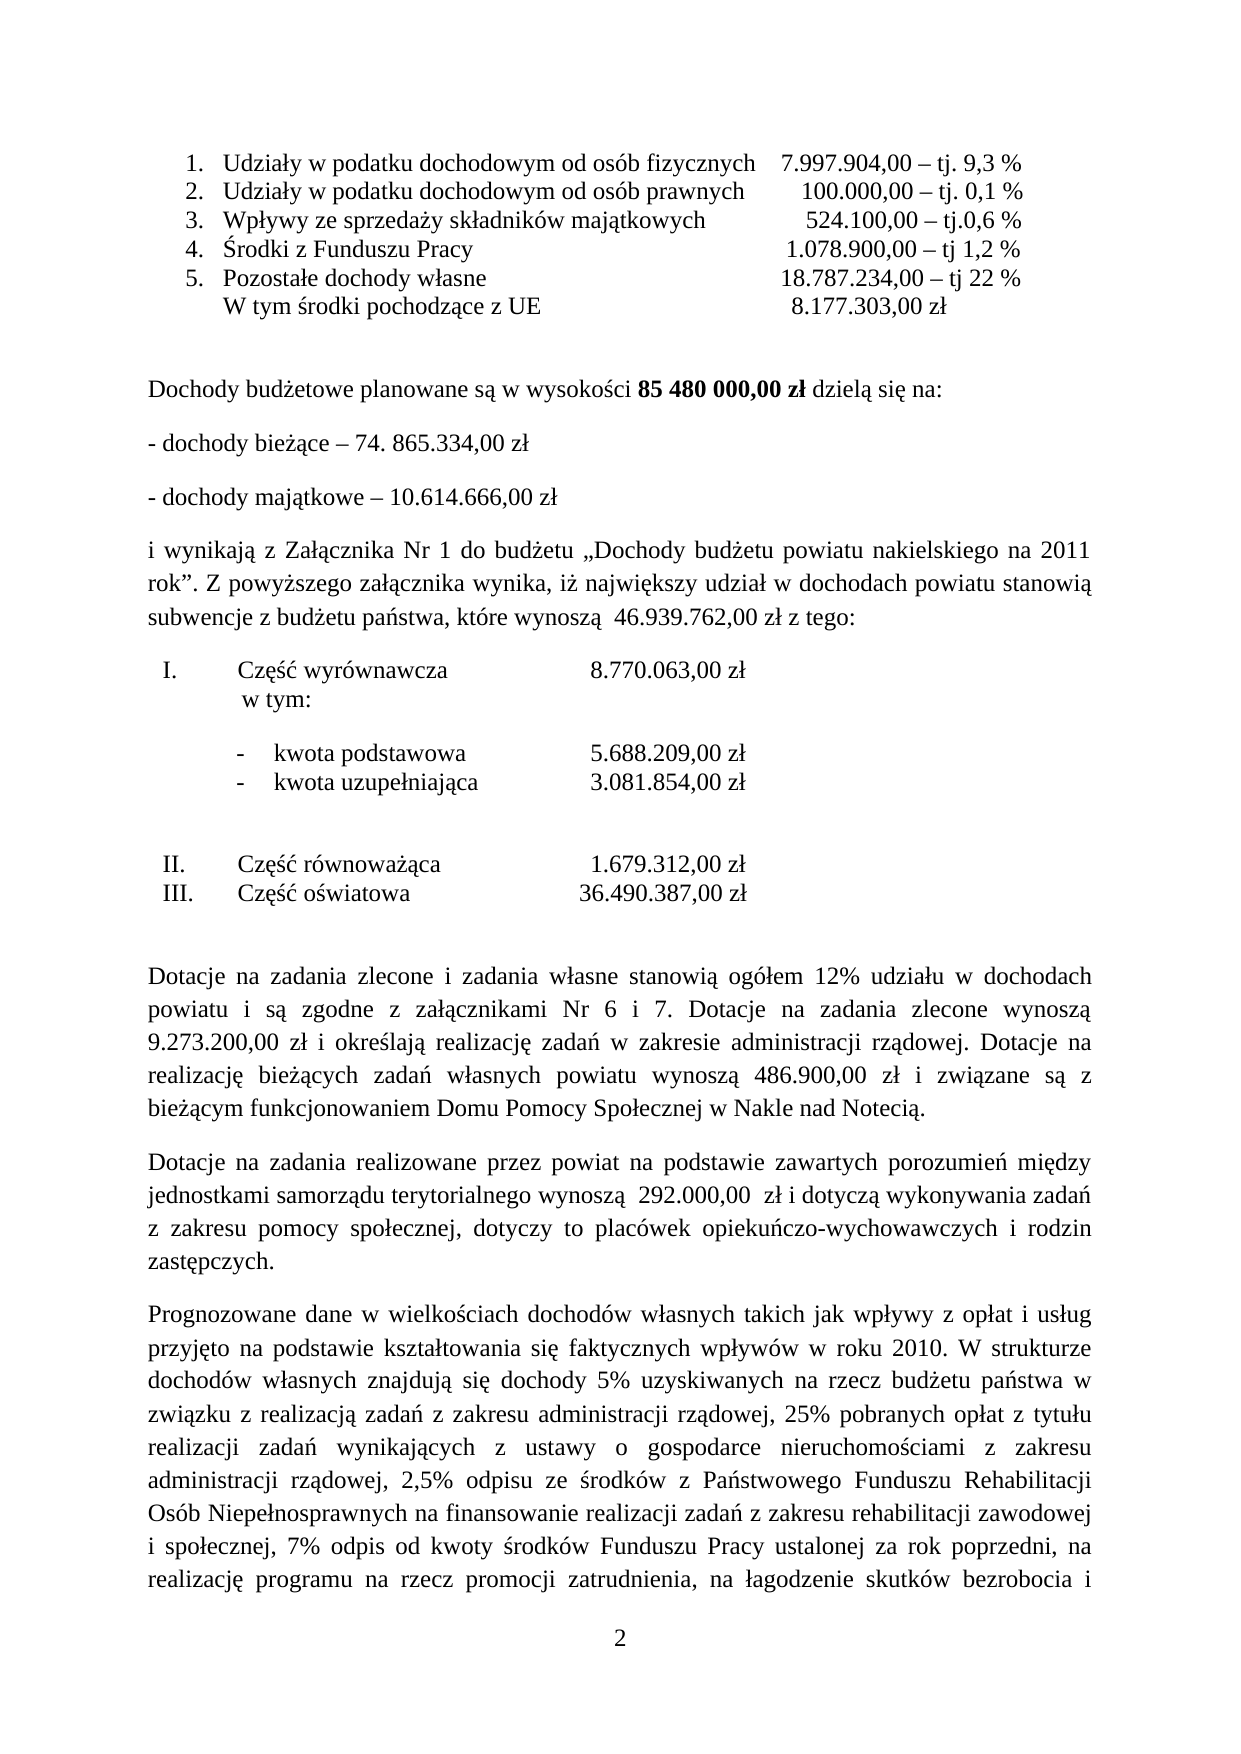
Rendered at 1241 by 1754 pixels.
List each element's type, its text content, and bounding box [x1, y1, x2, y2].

text Dochody budżetowe planowane są w wysokości 85 480 000,00 zł dzielą się na: [148, 374, 1093, 403]
list Pozostałe dochody własne 18.787.234,00 – tj 22 % [185, 263, 1093, 291]
list Udziały w podatku dochodowym od osób prawnych 100.000,00 – tj. 0,1 % [185, 176, 1093, 205]
list Część równoważąca 1.679.312,00 zł [162, 849, 1093, 878]
text w tym: [148, 684, 1093, 713]
text W tym środki pochodzące z UE 8.177.303,00 zł [223, 291, 1093, 320]
list Część wyrównawcza 8.770.063,00 zł [162, 655, 1093, 684]
list kwota podstawowa 5.688.209,00 zł [236, 738, 1093, 767]
text Dotacje na zadania realizowane przez powiat na podstawie zawartych porozumień między jednostkami samorządu terytorialnego wynoszą 292.000,00 zł i dotyczą wykonywania zadań z zakresu pomocy społecznej, dotyczy to placówek opiekuńczo-wychowawczych i rodzin zastępczych. [148, 1147, 1093, 1274]
list kwota uzupełniająca 3.081.854,00 zł [236, 767, 1093, 796]
list Część oświatowa 36.490.387,00 zł [162, 878, 1093, 907]
text i wynikają z Załącznika Nr 1 do budżetu „Dochody budżetu powiatu nakielskiego na 2011 rok”. Z powyższego załącznika wynika, iż największy udział w dochodach powiatu stanowią subwencje z budżetu państwa, które wynoszą 46.939.762,00 zł z tego: [148, 536, 1093, 630]
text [148, 1299, 1093, 1592]
text - dochody bieżące – 74. 865.334,00 zł [148, 428, 1093, 457]
text Dotacje na zadania zlecone i zadania własne stanowią ogółem 12% udziału w dochodach powiatu i są zgodne z załącznikami Nr 6 i 7. Dotacje na zadania zlecone wynoszą 9.273.200,00 zł i określają realizację zadań w zakresie administracji rządowej. Dotacje na realizację bieżących zadań własnych powiatu wynoszą 486.900,00 zł i związane są z bieżącym funkcjonowaniem Domu Pomocy Społecznej w Nakle nad Notecią. [148, 961, 1093, 1122]
text - dochody majątkowe – 10.614.666,00 zł [148, 482, 1093, 510]
list Środki z Funduszu Pracy 1.078.900,00 – tj 1,2 % [185, 234, 1093, 263]
list Wpływy ze sprzedaży składników majątkowych 524.100,00 – tj.0,6 % [185, 205, 1093, 234]
list Udziały w podatku dochodowym od osób fizycznych 7.997.904,00 – tj. 9,3 % [185, 148, 1093, 176]
